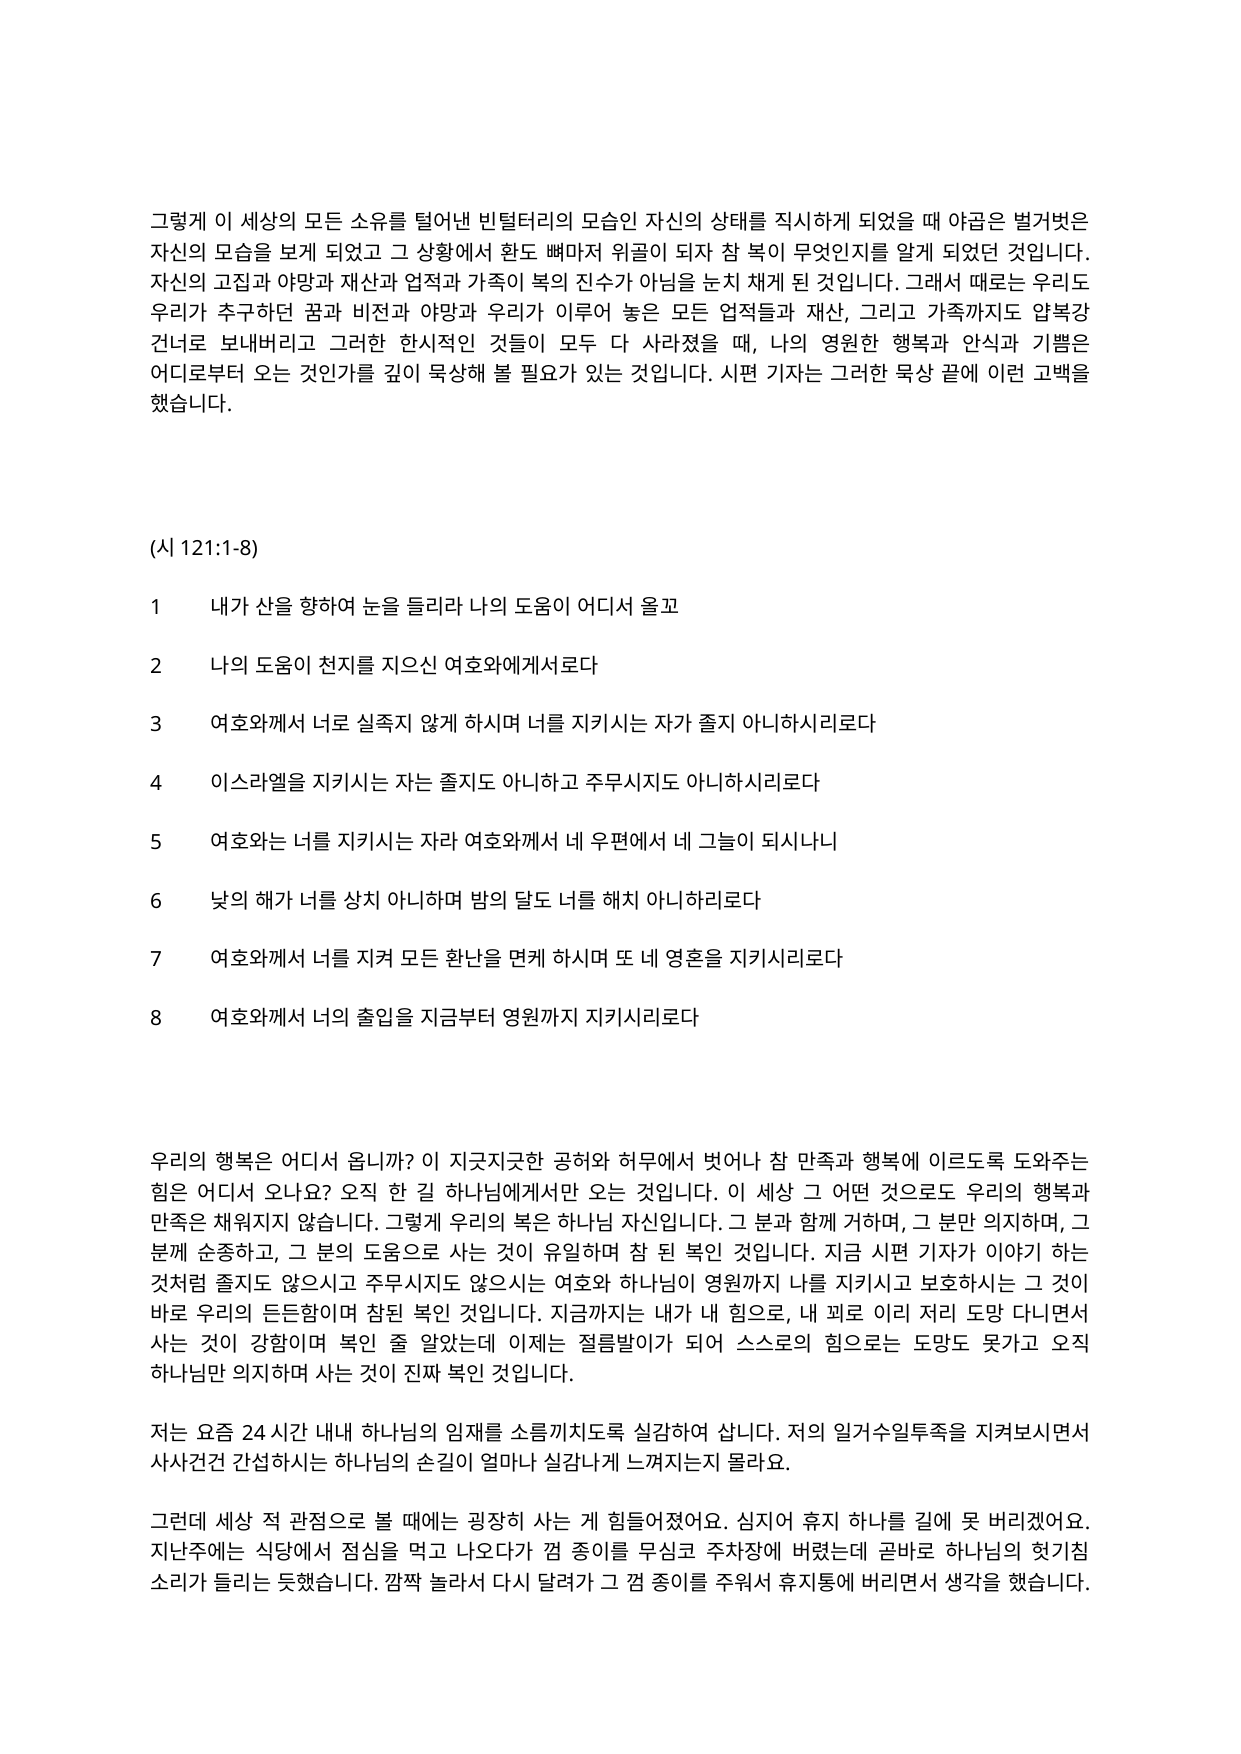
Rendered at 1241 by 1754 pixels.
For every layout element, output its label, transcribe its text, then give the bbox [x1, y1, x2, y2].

text (시121:1-8) [150, 531, 1090, 562]
text 7 여호와께서 너를 지켜 모든 환난을 면케 하시며 또 네 영혼을 지키시리로다 [150, 943, 1090, 973]
text 2 나의 도움이 천지를 지으신 여호와에게서로다 [150, 649, 1090, 679]
text 그렇게 이 세상의 모든 소유를 털어낸 빈털터리의 모습인 자신의 상태를 직시하게 되었을 때 야곱은 벌거벗은 자신의 모습을 보게 되었고 그 상황에서 환도 뼈마저 위골이 되자 참 복이 무엇인지를 알게 되었던 것입니다. 자신의 고집과 야망과 재산과 업적과 가족이 복의 진수가 아님을 눈치 채게 된 것입니다. 그래서 때로는 우리도 우리가 추구하던 꿈과 비전과 야망과 우리가 이루어 놓은 모든 업적들과 재산, 그리고 가족까지도 얍복강 건너로 보내버리고 그러한 한시적인 것들이 모두 다 사라졌을 때, 나의 영원한 행복과 안식과 기쁨은 어디로부터 오는 것인가를 깊이 묵상해 볼 필요가 있는 것입니다. 시편 기자는 그러한 묵상 끝에 이런 고백을 했습니다. [150, 206, 1090, 418]
text 3 여호와께서 너로 실족지 않게 하시며 너를 지키시는 자가 졸지 아니하시리로다 [150, 708, 1090, 738]
text 4 이스라엘을 지키시는 자는 졸지도 아니하고 주무시지도 아니하시리로다 [150, 766, 1090, 797]
text 1 내가 산을 향하여 눈을 들리라 나의 도움이 어디서 올꼬 [150, 590, 1090, 621]
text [150, 1505, 1090, 1596]
text 저는 요즘 24시간 내내 하나님의 임재를 소름끼치도록 실감하여 삽니다. 저의 일거수일투족을 지켜보시면서 사사건건 간섭하시는 하나님의 손길이 얼마나 실감나게 느껴지는지 몰라요. [150, 1416, 1090, 1477]
text 8 여호와께서 너의 출입을 지금부터 영원까지 지키시리로다 [150, 1001, 1090, 1032]
text 우리의 행복은 어디서 옵니까? 이 지긋지긋한 공허와 허무에서 벗어나 참 만족과 행복에 이르도록 도와주는 힘은 어디서 오나요? 오직 한 길 하나님에게서만 오는 것입니다. 이 세상 그 어떤 것으로도 우리의 행복과 만족은 채워지지 않습니다. 그렇게 우리의 복은 하나님 자신입니다. 그 분과 함께 거하며, 그 분만 의지하며, 그 분께 순종하고, 그 분의 도움으로 사는 것이 유일하며 참 된 복인 것입니다. 지금 시편 기자가 이야기 하는 것처럼 졸지도 않으시고 주무시지도 않으시는 여호와 하나님이 영원까지 나를 지키시고 보호하시는 그 것이 바로 우리의 든든함이며 참된 복인 것입니다. 지금까지는 내가 내 힘으로, 내 꾀로 이리 저리 도망 다니면서 사는 것이 강함이며 복인 줄 알았는데 이제는 절름발이가 되어 스스로의 힘으로는 도망도 못가고 오직 하나님만 의지하며 사는 것이 진짜 복인 것입니다. [150, 1146, 1090, 1388]
text 5 여호와는 너를 지키시는 자라 여호와께서 네 우편에서 네 그늘이 되시나니 [150, 825, 1090, 856]
text 6 낮의 해가 너를 상치 아니하며 밤의 달도 너를 해치 아니하리로다 [150, 884, 1090, 914]
